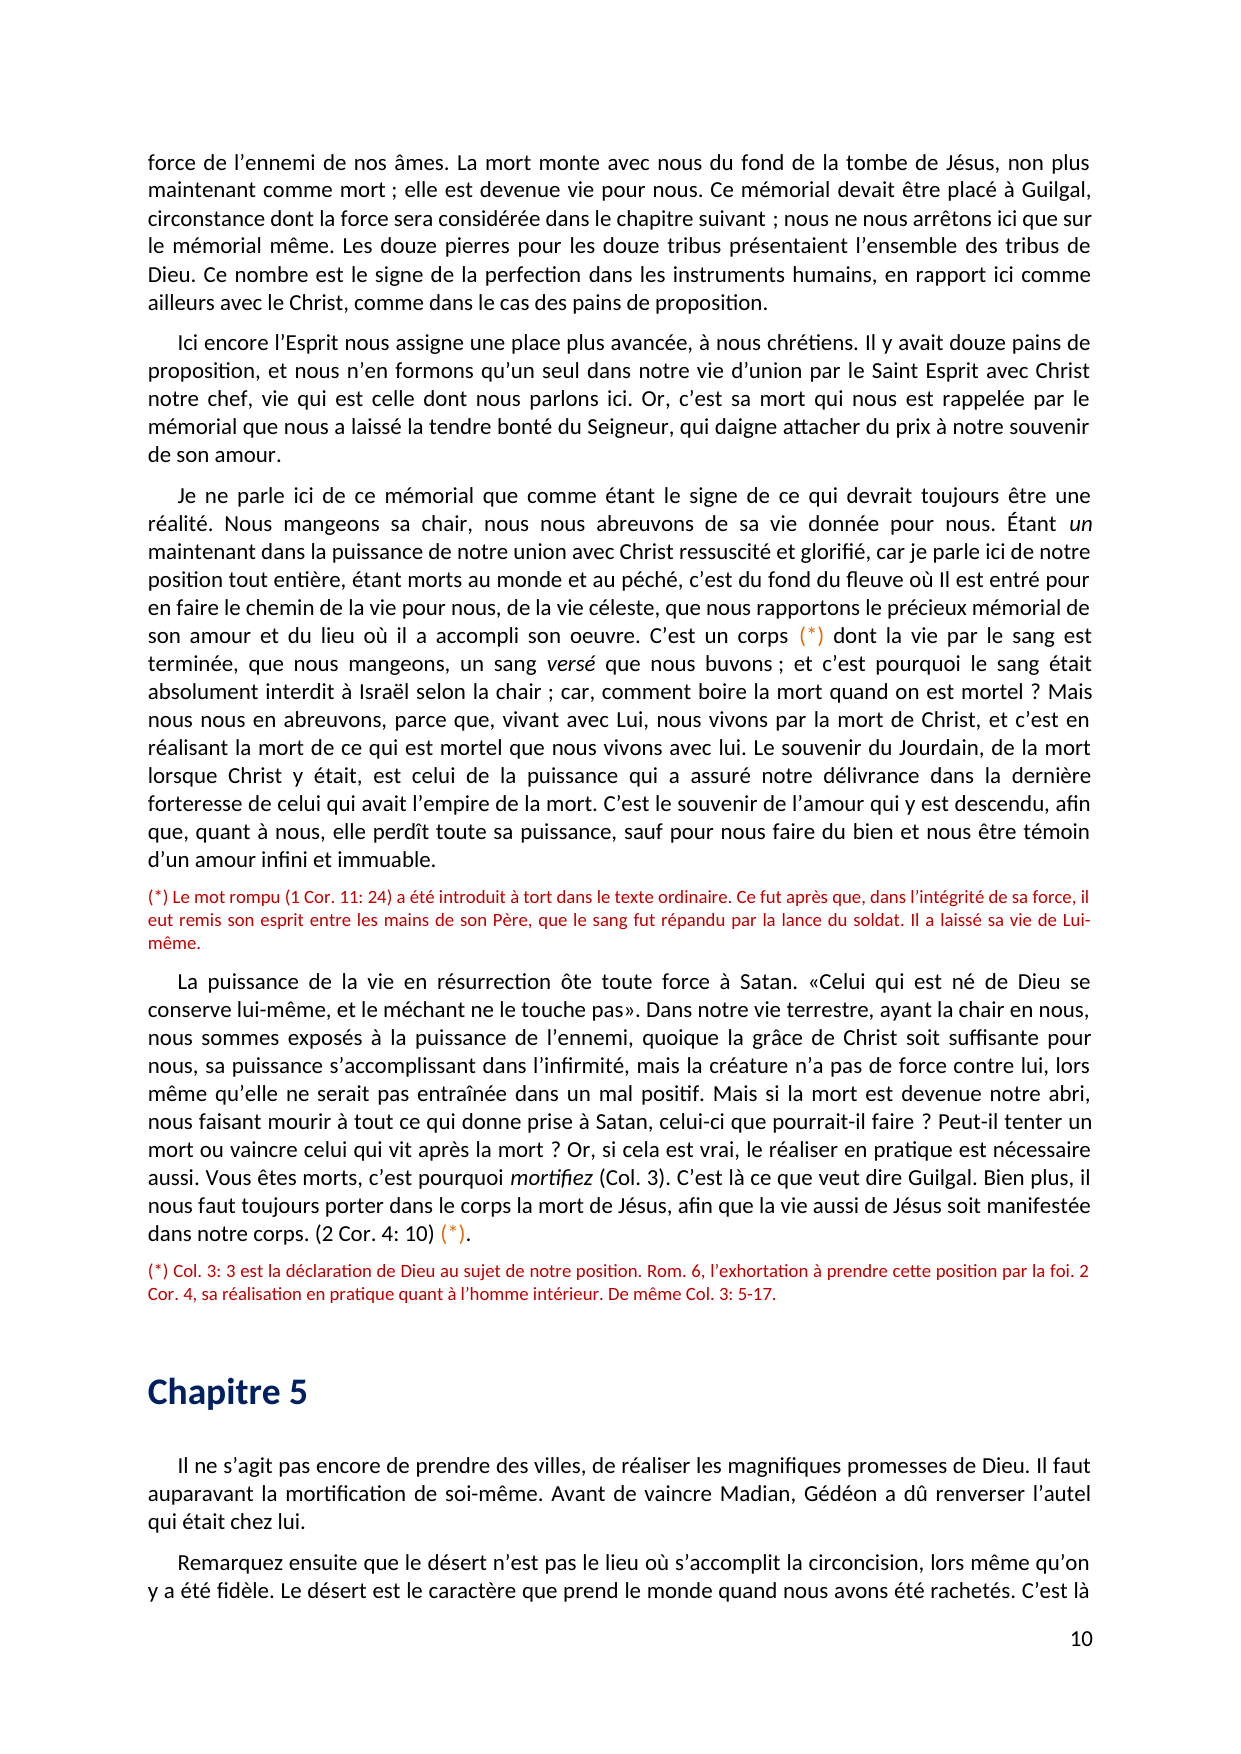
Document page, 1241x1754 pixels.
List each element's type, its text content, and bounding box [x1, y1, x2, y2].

text (*) Le mot rompu (1 Cor. 11: 24) a été introduit à tort dans le texte ordinaire. Ce fut après que, dans l’intégrité de sa force, il eut remis son esprit entre les mains de son Père, que le sang fut répandu par la lance du soldat. Il a laissé sa vie de Lui-même. [148, 886, 1093, 954]
text (*) Col. 3: 3 est la déclaration de Dieu au sujet de notre position. Rom. 6, l’exhortation à prendre cette position par la foi. 2 Cor. 4, sa réalisation en pratique quant à l’homme intérieur. De même Col. 3: 5-17. [148, 1259, 1093, 1305]
text Ici encore l’Esprit nous assigne une place plus avancée, à nous chrétiens. Il y avait douze pains de proposition, et nous n’en formons qu’un seul dans notre vie d’union par le Saint Esprit avec Christ notre chef, vie qui est celle dont nous parlons ici. Or, c’est sa mort qui nous est rappelée par le mémorial que nous a laissé la tendre bonté du Seigneur, qui daigne attacher du prix à notre souvenir de son amour. [148, 328, 1093, 468]
subtitle Chapitre 5 [148, 1368, 1093, 1414]
text Il ne s’agit pas encore de prendre des villes, de réaliser les magnifiques promesses de Dieu. Il faut auparavant la mortification de soi-même. Avant de vaincre Madian, Gédéon a dû renverser l’autel qui était chez lui. [148, 1451, 1093, 1535]
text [148, 1548, 1093, 1604]
text Je ne parle ici de ce mémorial que comme étant le signe de ce qui devrait toujours être une réalité. Nous mangeons sa chair, nous nous abreuvons de sa vie donnée pour nous. Étant un maintenant dans la puissance de notre union avec Christ ressuscité et glorifié, car je parle ici de notre position tout entière, étant morts au monde et au péché, c’est du fond du fleuve où Il est entré pour en faire le chemin de la vie pour nous, de la vie céleste, que nous rapportons le précieux mémorial de son amour et du lieu où il a accompli son oeuvre. C’est un corps (*) dont la vie par le sang est terminée, que nous mangeons, un sang versé que nous buvons ; et c’est pourquoi le sang était absolument interdit à Israël selon la chair ; car, comment boire la mort quand on est mortel ? Mais nous nous en abreuvons, parce que, vivant avec Lui, nous vivons par la mort de Christ, et c’est en réalisant la mort de ce qui est mortel que nous vivons avec lui. Le souvenir du Jourdain, de la mort lorsque Christ y était, est celui de la puissance qui a assuré notre délivrance dans la dernière forteresse de celui qui avait l’empire de la mort. C’est le souvenir de l’amour qui y est descendu, afin que, quant à nous, elle perdît toute sa puissance, sauf pour nous faire du bien et nous être témoin d’un amour infini et immuable. [148, 481, 1093, 873]
text La puissance de la vie en résurrection ôte toute force à Satan. «Celui qui est né de Dieu se conserve lui-même, et le méchant ne le touche pas». Dans notre vie terrestre, ayant la chair en nous, nous sommes exposés à la puissance de l’ennemi, quoique la grâce de Christ soit suffisante pour nous, sa puissance s’accomplissant dans l’infirmité, mais la créature n’a pas de force contre lui, lors même qu’elle ne serait pas entraînée dans un mal positif. Mais si la mort est devenue notre abri, nous faisant mourir à tout ce qui donne prise à Satan, celui-ci que pourrait-il faire ? Peut-il tenter un mort ou vaincre celui qui vit après la mort ? Or, si cela est vrai, le réaliser en pratique est nécessaire aussi. Vous êtes morts, c’est pourquoi mortifiez (Col. 3). C’est là ce que veut dire Guilgal. Bien plus, il nous faut toujours porter dans le corps la mort de Jésus, afin que la vie aussi de Jésus soit manifestée dans notre corps. (2 Cor. 4: 10) (*). [148, 967, 1093, 1247]
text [148, 148, 1093, 316]
